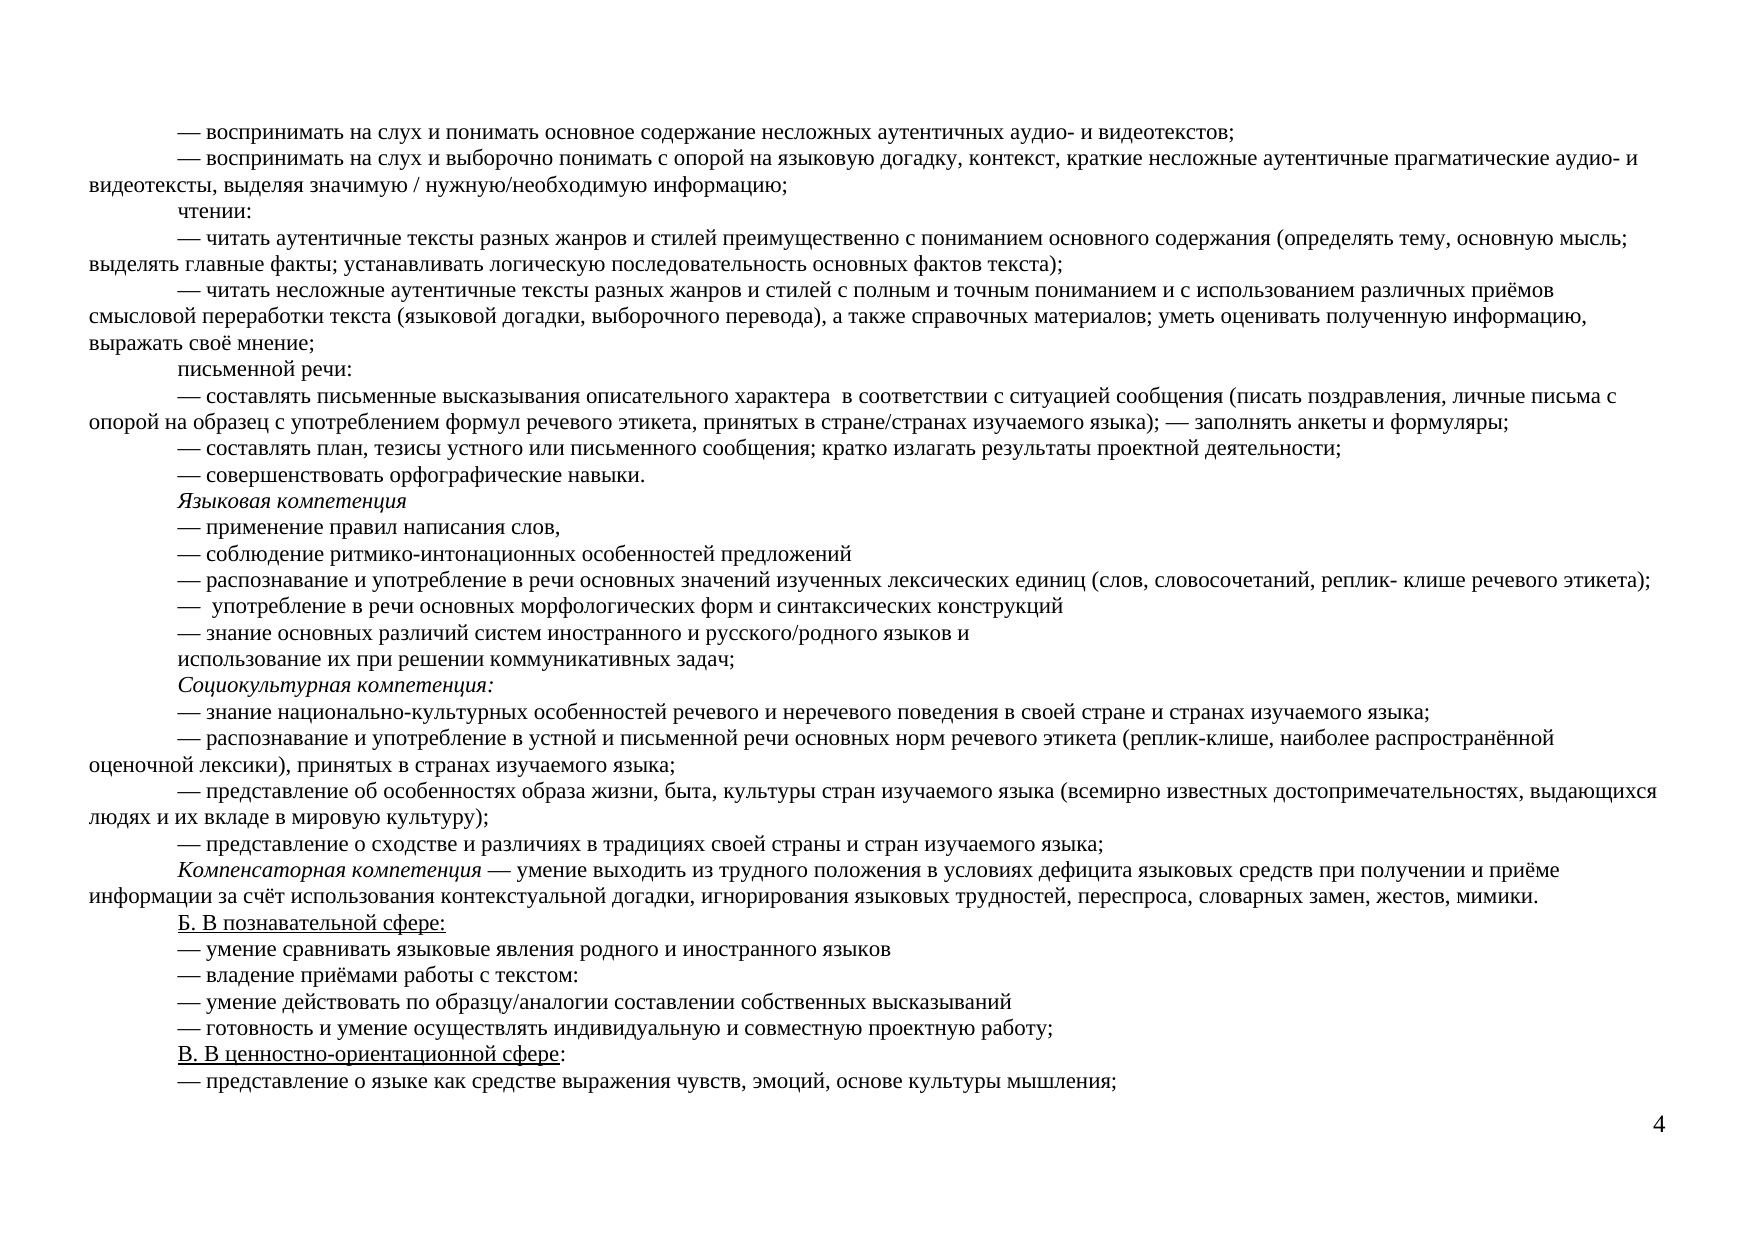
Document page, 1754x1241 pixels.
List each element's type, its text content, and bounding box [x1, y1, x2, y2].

text — владение приёмами работы с текстом: [89, 961, 1665, 988]
text — употребление в речи основных морфологических форм и синтаксических конструкций [89, 592, 1665, 619]
text — умение сравнивать языковые явления родного и иностранного языков [89, 935, 1665, 961]
text письменной речи: [89, 355, 1665, 382]
text Языковая компетенция [89, 487, 1665, 513]
text — представление о языке как средстве выражения чувств, эмоций, основе культуры мышления; [89, 1067, 1665, 1093]
text Б. В познавательной сфере: [89, 909, 1665, 935]
text — совершенствовать орфографические навыки. [89, 461, 1665, 487]
text — применение правил написания слов, [89, 513, 1665, 540]
text — составлять план, тезисы устного или письменного сообщения; кратко излагать результаты проектной деятельности; [89, 434, 1665, 461]
text — читать аутентичные тексты разных жанров и стилей преимущественно с пониманием основного содержания (определять тему, основную мысль; выделять главные факты; устанавливать логическую последовательность основных фактов текста); [89, 223, 1665, 276]
text — распознавание и употребление в устной и письменной речи основных норм речевого этикета (реплик-клише, наиболее распространённой оценочной лексики), принятых в странах изучаемого языка; [89, 724, 1665, 777]
text — знание основных различий систем иностранного и русского/родного языков и [89, 619, 1665, 645]
text — воспринимать на слух и понимать основное содержание несложных аутентичных аудио- и видеотекстов; [89, 118, 1665, 144]
text Компенсаторная компетенция — умение выходить из трудного положения в условиях дефицита языковых средств при получении и приёме информации за счёт использования контекстуальной догадки, игнорирования языковых трудностей, переспроса, словарных замен, жестов, мимики. [89, 856, 1665, 909]
text использование их при решении коммуникативных задач; [89, 645, 1665, 672]
text чтении: [89, 197, 1665, 223]
text — представление об особенностях образа жизни, быта, культуры стран изучаемого языка (всемирно известных достопримечательностях, выдающихся людях и их вкладе в мировую культуру); [89, 777, 1665, 830]
text Социокультурная компетенция: [89, 672, 1665, 698]
text В. В ценностно-ориентационной сфере: [89, 1041, 1665, 1067]
text — умение действовать по образцу/аналогии составлении собственных высказываний [89, 988, 1665, 1014]
text — знание национально-культурных особенностей речевого и неречевого поведения в своей стране и странах изучаемого языка; [89, 698, 1665, 724]
text — воспринимать на слух и выборочно понимать с опорой на языковую догадку, контекст, краткие несложные аутентичные прагматические аудио- и видеотексты, выделяя значимую / нужную/необходимую информацию; [89, 144, 1665, 197]
text — готовность и умение осуществлять индивидуальную и совместную проектную работу; [89, 1014, 1665, 1041]
text — читать несложные аутентичные тексты разных жанров и стилей с полным и точным пониманием и с использованием различных приёмов смысловой переработки текста (языковой догадки, выборочного перевода), а также справочных материалов; уметь оценивать полученную информацию, выражать своё мнение; [89, 276, 1665, 355]
text — представление о сходстве и различиях в традициях своей страны и стран изучаемого языка; [89, 830, 1665, 856]
text — соблюдение ритмико-интонационных особенностей предложений [89, 540, 1665, 566]
text — распознавание и употребление в речи основных значений изученных лексических единиц (слов, словосочетаний, реплик- клише речевого этикета); [89, 566, 1665, 592]
text — составлять письменные высказывания описательного характера в соответствии с ситуацией сообщения (писать поздравления, личные письма с опорой на образец с употреблением формул речевого этикета, принятых в стране/странах изучаемого языка); — заполнять анкеты и формуляры; [89, 382, 1665, 434]
